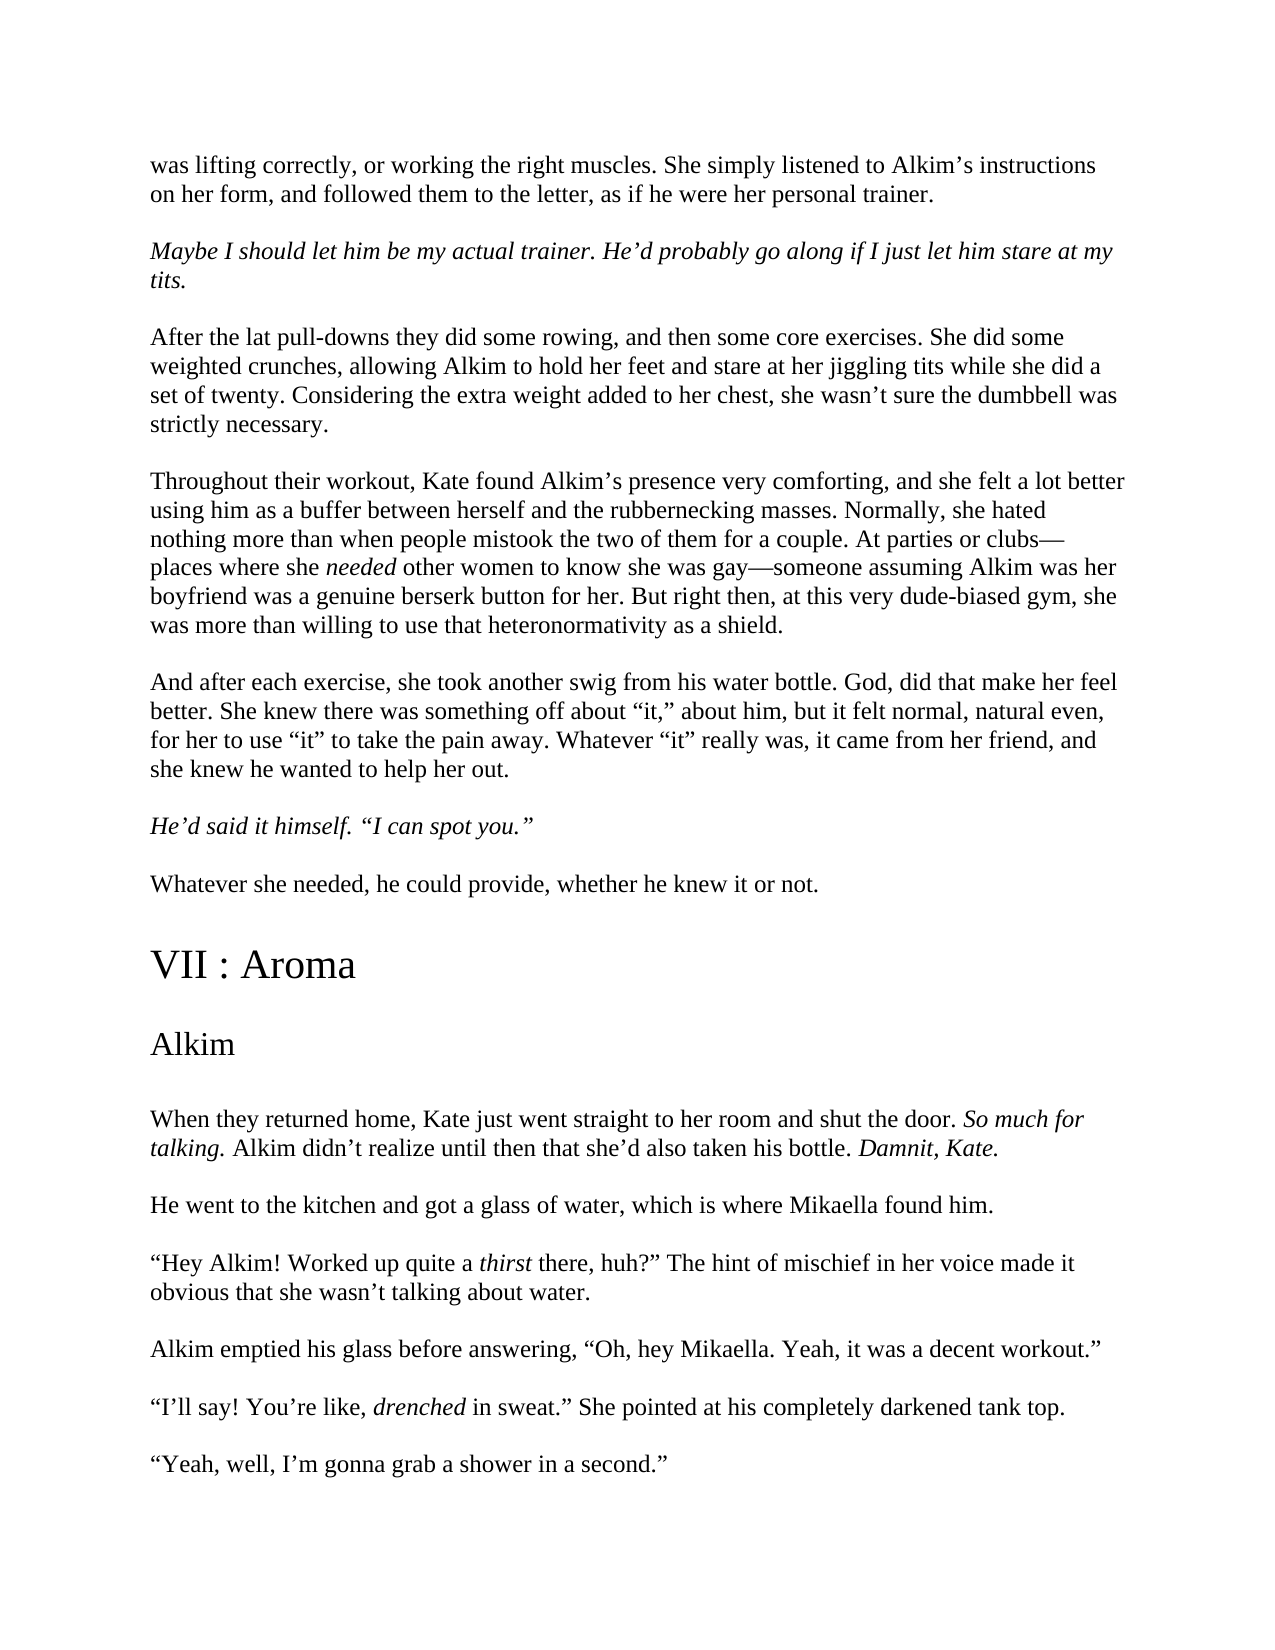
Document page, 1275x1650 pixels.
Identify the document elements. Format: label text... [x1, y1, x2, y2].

text “I’ll say! You’re like, drenched in sweat.” She pointed at his completely darkened tank top. [150, 1392, 1125, 1420]
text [150, 150, 1125, 207]
text And after each exercise, she took another swig from his water bottle. God, did that make her feel better. She knew there was something off about “it,” about him, but it felt normal, natural even, for her to use “it” to take the pain away. Whatever “it” really was, it came from her friend, and she knew he wanted to help her out. [150, 667, 1125, 782]
text “Hey Alkim! Worked up quite a thirst there, huh?” The hint of mischief in her voice made it obvious that she wasn’t talking about water. [150, 1248, 1125, 1305]
subtitle Alkim [150, 1024, 1125, 1063]
text When they returned home, Kate just went straight to her room and shut the door. So much for talking. Alkim didn’t realize until then that she’d also taken his bottle. Damnit, Kate. [150, 1104, 1125, 1162]
text Alkim emptied his glass before answering, “Oh, hey Mikaella. Yeah, it was a decent workout.” [150, 1334, 1125, 1363]
text He’d said it himself. “I can spot you.” [150, 811, 1125, 840]
text Maybe I should let him be my actual trainer. He’d probably go along if I just let him stare at my tits. [150, 236, 1125, 294]
text After the lat pull-downs they did some rowing, and then some core exercises. She did some weighted crunches, allowing Alkim to hold her feet and stare at her jiggling tits while she did a set of twenty. Considering the extra weight added to her chest, she wasn’t sure the dumbbell was strictly necessary. [150, 322, 1125, 437]
text Whatever she needed, he could provide, whether he knew it or not. [150, 869, 1125, 897]
text He went to the kitchen and got a glass of water, which is where Mikaella found him. [150, 1190, 1125, 1219]
text Throughout their workout, Kate found Alkim’s presence very comforting, and she felt a lot better using him as a buffer between herself and the rubbernecking masses. Normally, she hated nothing more than when people mistook the two of them for a couple. At parties or clubs—places where she needed other women to know she was gay—someone assuming Alkim was her boyfriend was a genuine berserk button for her. But right then, at this very dude-biased gym, she was more than willing to use that heteronormativity as a shield. [150, 466, 1125, 639]
subtitle VII : Aroma [150, 939, 1125, 987]
text “Yeah, well, I’m gonna grab a shower in a second.” [150, 1449, 1125, 1478]
